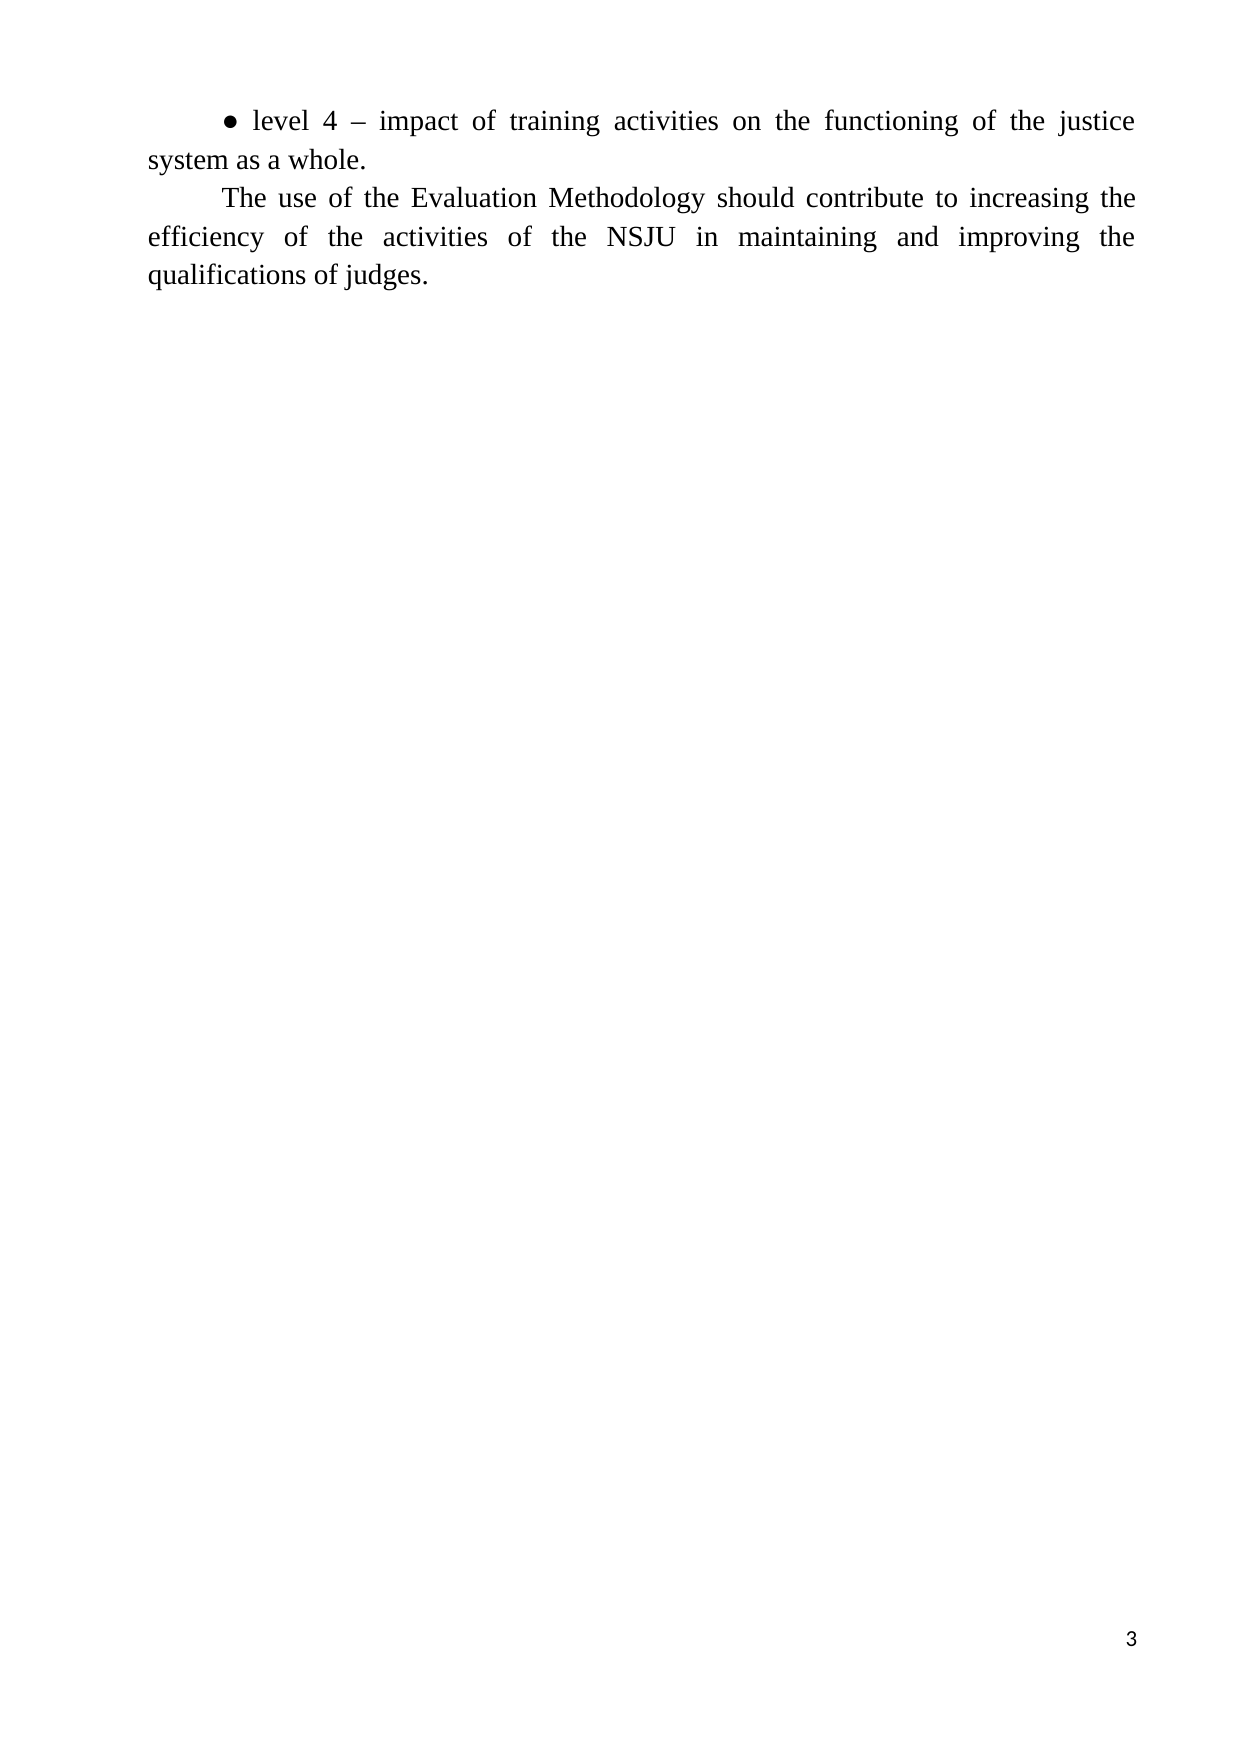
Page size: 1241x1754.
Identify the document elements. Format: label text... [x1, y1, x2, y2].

text The use of the Evaluation Methodology should contribute to increasing the efficiency of the activities of the NSJU in maintaining and improving the qualifications of judges. [148, 180, 1137, 291]
text ● level 4 – impact of training activities on the functioning of the justice system as a whole. [148, 103, 1137, 175]
